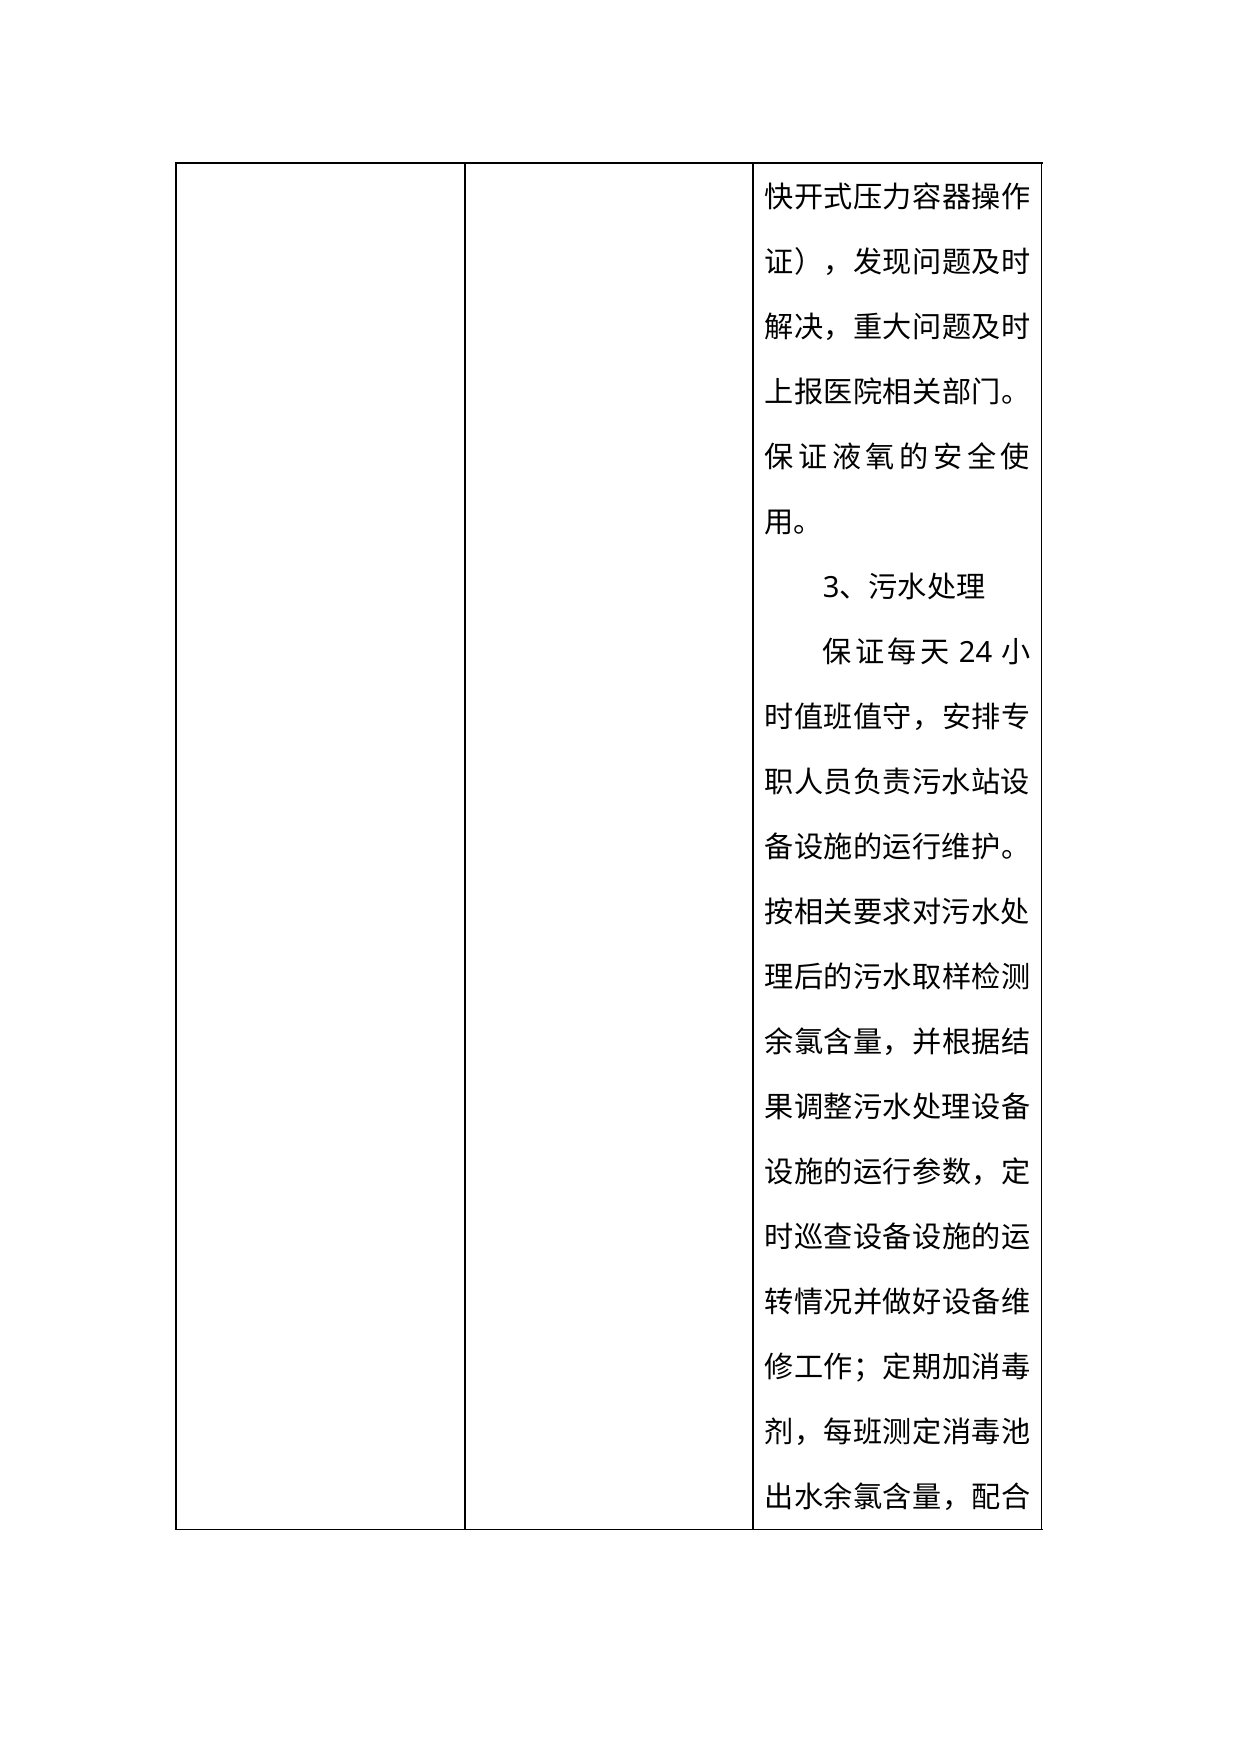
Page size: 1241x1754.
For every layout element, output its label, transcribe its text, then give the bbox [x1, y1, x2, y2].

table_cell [754, 164, 1041, 1528]
table_cell 1 [177, 164, 464, 1528]
table_cell ★ [466, 164, 752, 1528]
